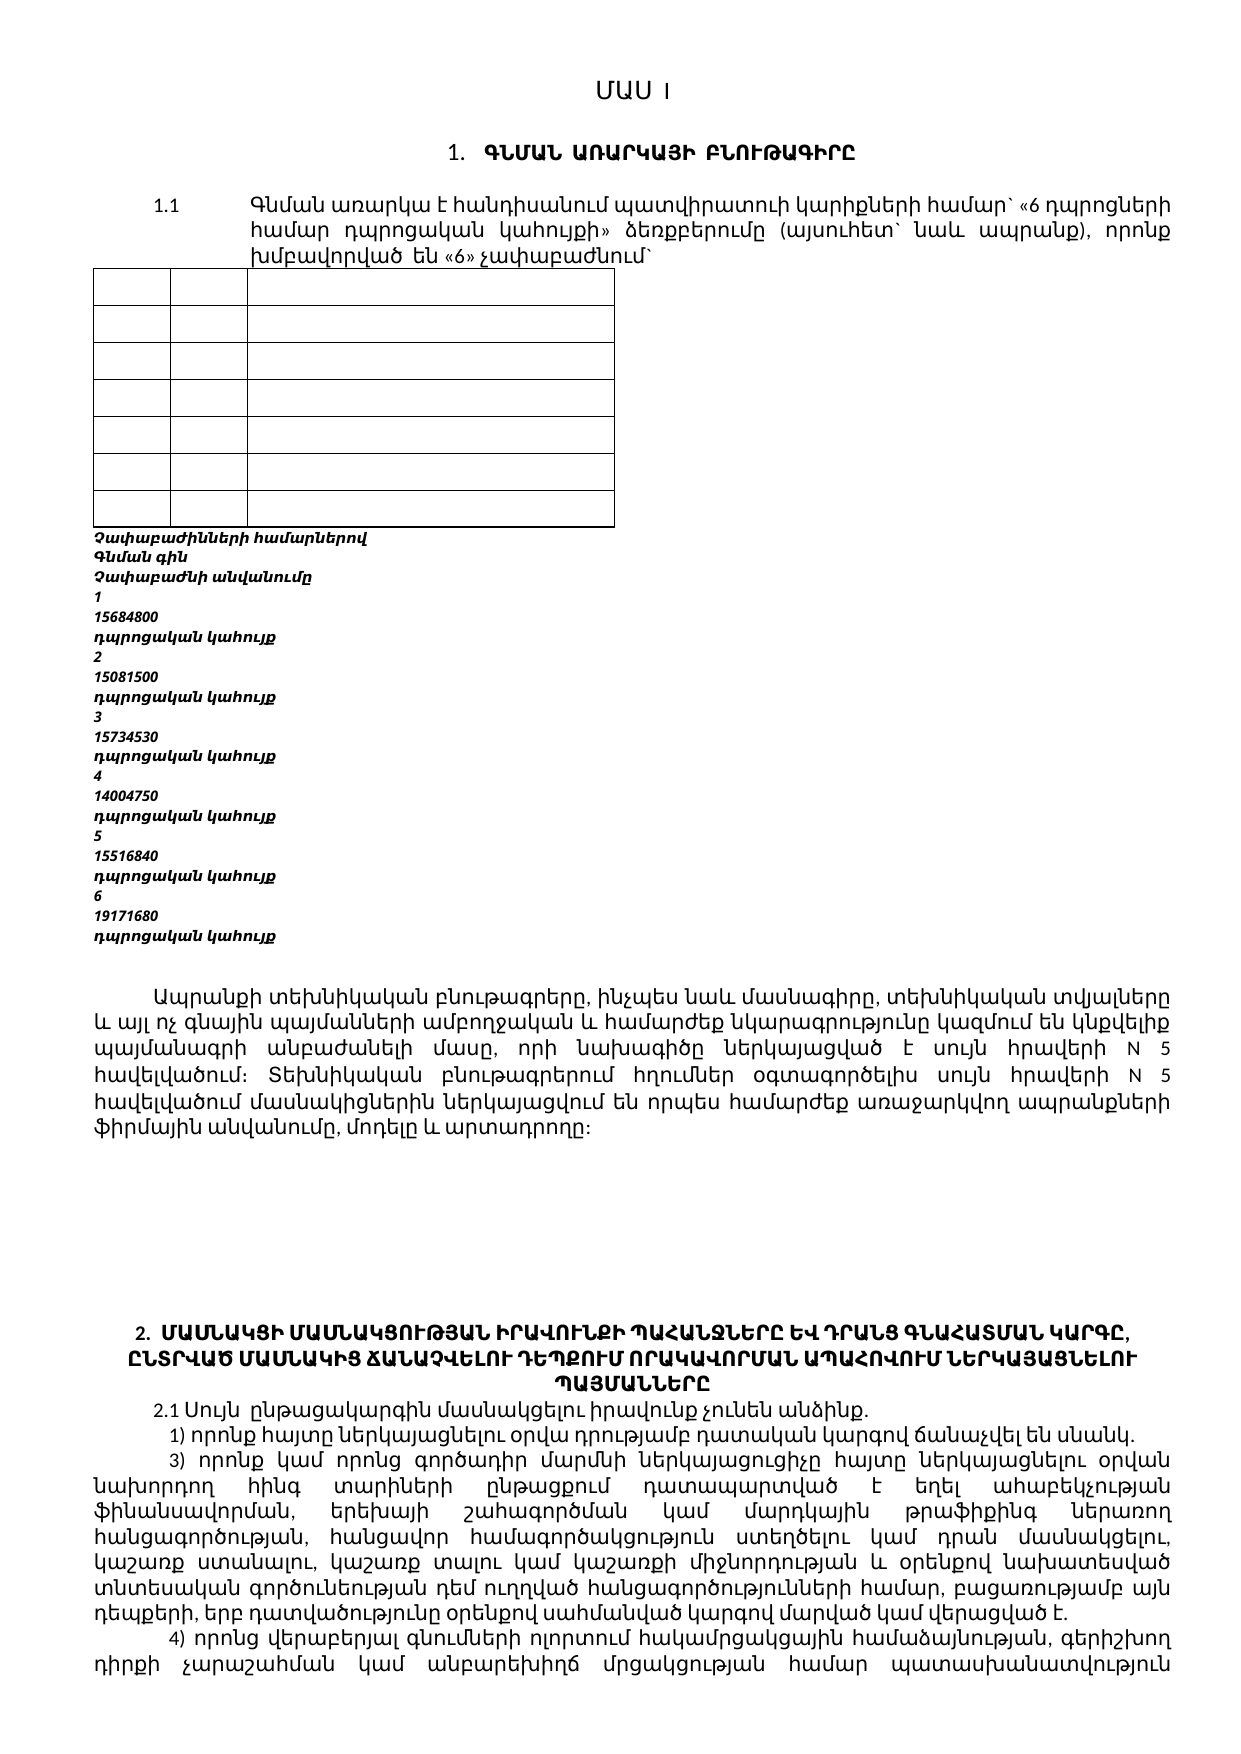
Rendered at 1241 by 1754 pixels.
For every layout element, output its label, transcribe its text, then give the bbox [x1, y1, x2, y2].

text 2.1 Սույն ընթացակարգին մասնակցելու իրավունք չունեն անձինք. [94, 1397, 1171, 1422]
text Ապրանքի տեխնիկական բնութագրերը, ինչպես նաև մասնագիրը, տեխնիկական տվյալները և այլ ոչ գնային պայմանների ամբողջական և համարժեք նկարագրությունը կազմում են կնքվելիք պայմանագրի անբաժանելի մասը, որի նախագիծը ներկայացված է սույն հրավերի N 5 հավելվածում։ Տեխնիկական բնութագրերում հղումներ օգտագործելիս սույն հրավերի N 5 հավելվածում մասնակիցներին ներկայացվում են որպես համարժեք առաջարկվող ապրանքների ֆիրմային անվանումը, մոդելը և արտադրողը: [94, 984, 1171, 1140]
text 3) որոնք կամ որոնց գործադիր մարմնի ներկայացուցիչը հայտը ներկայացնելու օրվան նախորդող հինգ տարիների ընթացքում դատապարտված է եղել ահաբեկչության ֆինանսավորման, երեխայի շահագործման կամ մարդկային թրաֆիքինգ ներառող հանցագործության, հանցավոր համագործակցություն ստեղծելու կամ դրան մասնակցելու, կաշառք ստանալու, կաշառք տալու կամ կաշառքի միջնորդության և օրենքով նախատեսված տնտեսական գործունեության դեմ ուղղված հանցագործությունների համար, բացառությամբ այն դեպքերի, երբ դատվածությունը օրենքով սահմանված կարգով մարված կամ վերացված է. [94, 1448, 1171, 1626]
text 1) որոնք հայտը ներկայացնելու օրվա դրությամբ դատական կարգով ճանաչվել են սնանկ. [94, 1422, 1171, 1448]
text 2. ՄԱՍՆԱԿՑԻ ՄԱՍՆԱԿՑՈՒԹՅԱՆ ԻՐԱՎՈՒՆՔԻ ՊԱՀԱՆՋՆԵՐԸ ԵՎ ԴՐԱՆՑ ԳՆԱՀԱՏՄԱՆ ԿԱՐԳԸ, ԸՆՏՐՎԱԾ ՄԱՍՆԱԿԻՑ ՃԱՆԱՉՎԵԼՈՒ ԴԵՊՔՈՒՄ ՈՐԱԿԱՎՈՐՄԱՆ ԱՊԱՀՈՎՈՒՄ ՆԵՐԿԱՅԱՑՆԵԼՈՒ ՊԱՅՄԱՆՆԵՐԸ [94, 1321, 1171, 1397]
list ԳՆՄԱՆ ԱՌԱՐԿԱՅԻ ԲՆՈՒԹԱԳԻՐԸ [131, 136, 1171, 167]
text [94, 1626, 1171, 1676]
subtitle Գնման առարկա է հանդիսանում պատվիրատուի կարիքների համար` «6 դպրոցների համար դպրոցական կահույքի» ձեռքբերումը (այսուհետ` նաև ապրանք), որոնք խմբավորված են «6» չափաբաժնում` [153, 192, 1171, 268]
text ՄԱՍ I [94, 75, 1171, 106]
